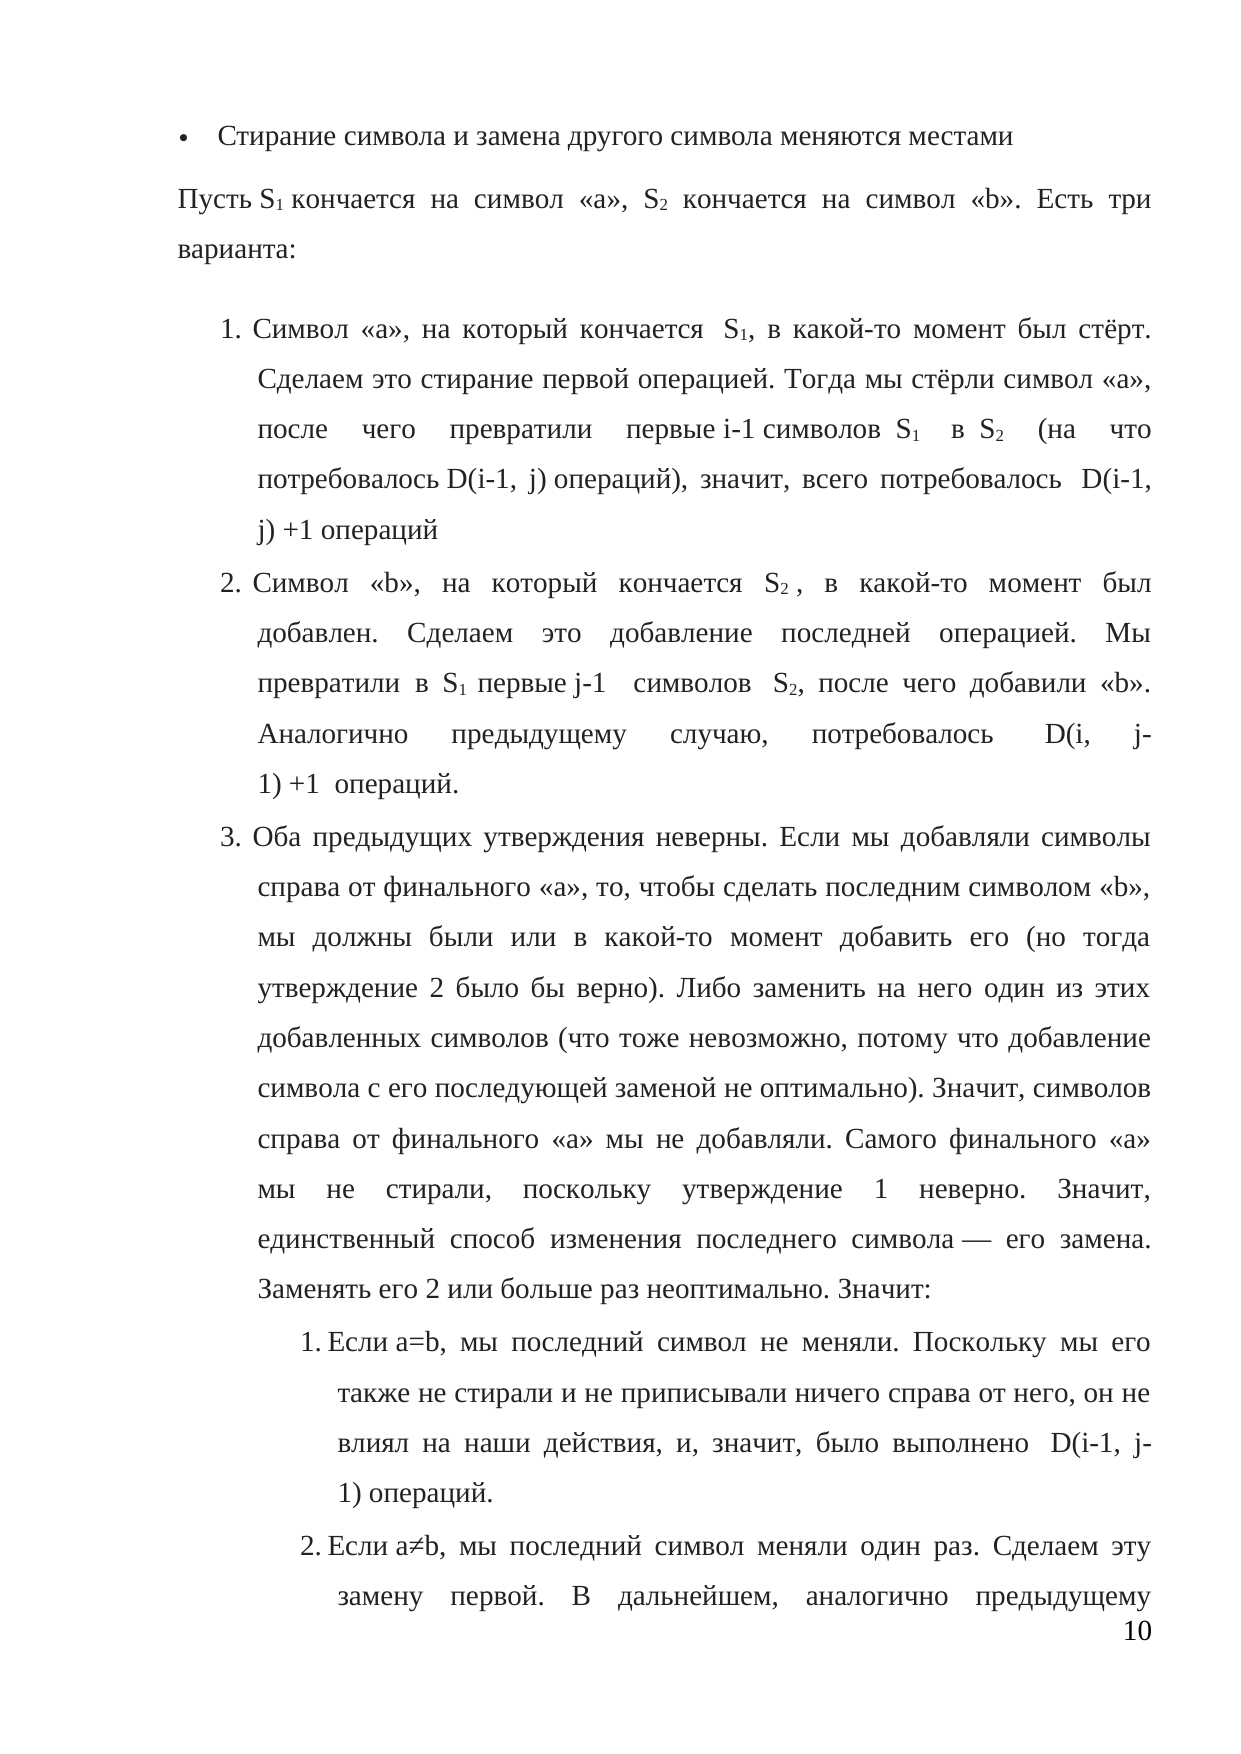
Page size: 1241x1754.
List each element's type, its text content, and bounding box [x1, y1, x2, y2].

list Символ «b», на который кончается S2 {\displaystyle S_{2}}, в какой-то момент был добавлен. Сделаем это добавление последней операцией. Мы превратили {\displaystyle S_{1}} в S1 первые {\displaystyle j-1}j-1 символов {\displaystyle S_{2}} S2, после чего добавили «b». Аналогично предыдущему случаю, потребовалось {\displaystyle D(i,\ j-1)+1} D(i, j-1) +1 операций. [220, 565, 1152, 799]
list Символ «а», на который кончается {\displaystyle S_{1}} S1, в какой-то момент был стёрт. Сделаем это стирание первой операцией. Тогда мы стёрли символ «a», после чего превратили первые {\displaystyle i-1}i-1 символов {\displaystyle S_{1}} S1 в {\displaystyle S_{2}} S2 (на что потребовалось {\displaystyle D(i-1,\ j)}D(i-1, j) операций), значит, всего потребовалось {\displaystyle D(i-1,\ j)+1} D(i-1, j) +1 операций [220, 311, 1152, 546]
list Стирание символа и замена другого символа меняются местами [180, 118, 1152, 152]
list Если {\displaystyle a=b}a=b, мы последний символ не меняли. Поскольку мы его также не стирали и не приписывали ничего справа от него, он не влиял на наши действия, и, значит, было выполнено {\displaystyle D(i-1,\ j-1)} D(i-1, j-1) операций. [300, 1324, 1152, 1509]
text Пусть S1{\displaystyle S_{1}} кончается на символ «a», {\displaystyle S_{2}} S2 кончается на символ «b». Есть три варианта: [177, 181, 1152, 265]
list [300, 1528, 1152, 1612]
list Оба предыдущих утверждения неверны. Если мы добавляли символы справа от финального «a», то, чтобы сделать последним символом «b», мы должны были или в какой-то момент добавить его (но тогда утверждение 2 было бы верно). Либо заменить на него один из этих добавленных символов (что тоже невозможно, потому что добавление символа с его последующей заменой не оптимально). Значит, символов справа от финального «a» мы не добавляли. Самого финального «a» мы не стирали, поскольку утверждение 1 неверно. Значит, единственный способ изменения последнего символа — его замена. Заменять его 2 или больше раз неоптимально. Значит: [220, 819, 1152, 1305]
